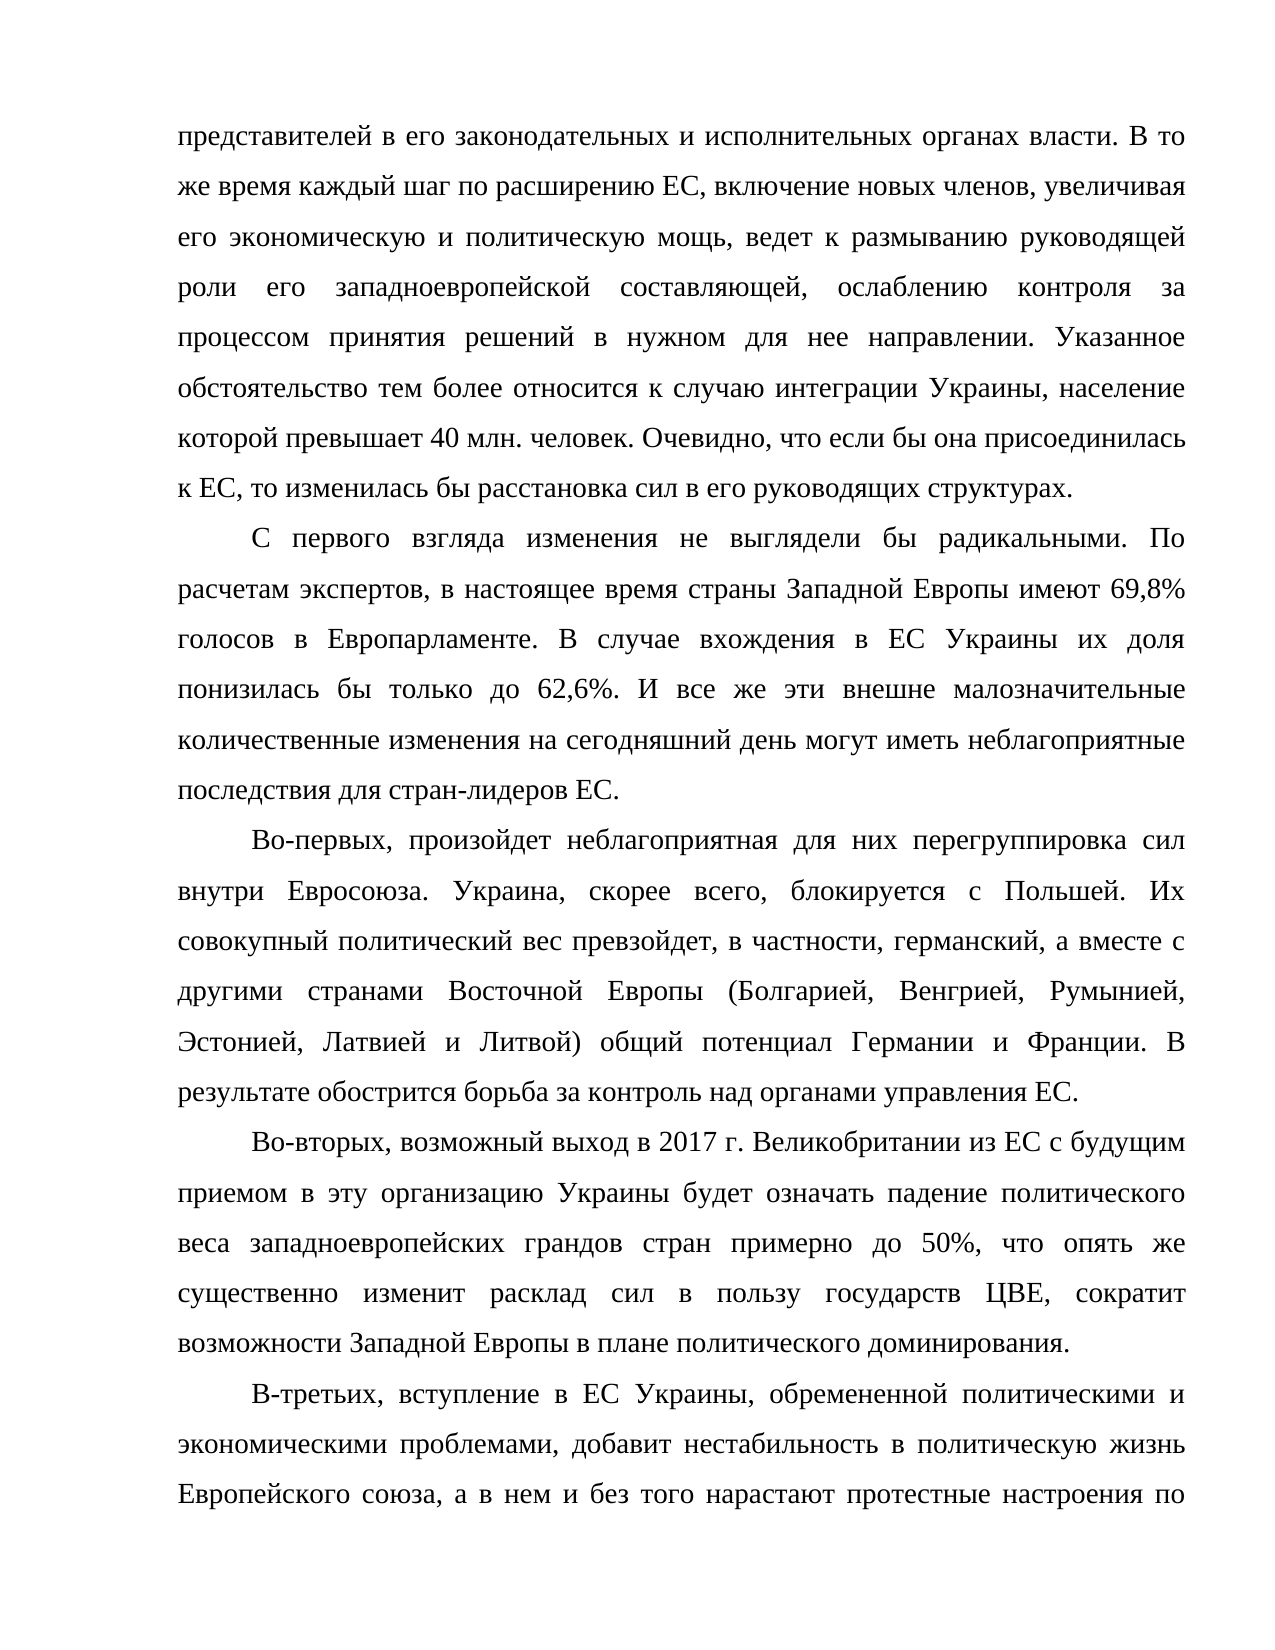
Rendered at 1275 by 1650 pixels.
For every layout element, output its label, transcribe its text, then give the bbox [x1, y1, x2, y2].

text Во-первых, произойдет неблагоприятная для них перегруппировка сил внутри Евросоюза. Украина, скорее всего, блокируется с Польшей. Их совокупный политический вес превзойдет, в частности, германский, а вместе с другими странами Восточной Европы (Болгарией, Венгрией, Румынией, Эстонией, Латвией и Литвой) общий потенциал Германии и Франции. В результате обострится борьба за контроль над органами управления ЕС. [177, 822, 1186, 1108]
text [177, 1376, 1186, 1510]
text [177, 118, 1186, 504]
text Во-вторых, возможный выход в 2017 г. Великобритании из ЕС с будущим приемом в эту организацию Украины будет означать падение политического веса западноевропейских грандов стран примерно до 50%, что опять же существенно изменит расклад сил в пользу государств ЦВЕ, сократит возможности Западной Европы в плане политического доминирования. [177, 1124, 1186, 1359]
text С первого взгляда изменения не выглядели бы радикальными. По расчетам экспертов, в настоящее время страны Западной Европы имеют 69,8% голосов в Европарламенте. В случае вхождения в ЕС Украины их доля понизилась бы только до 62,6%. И все же эти внешне малозначительные количественные изменения на сегодняшний день могут иметь неблагоприятные последствия для стран-лидеров ЕС. [177, 521, 1186, 806]
